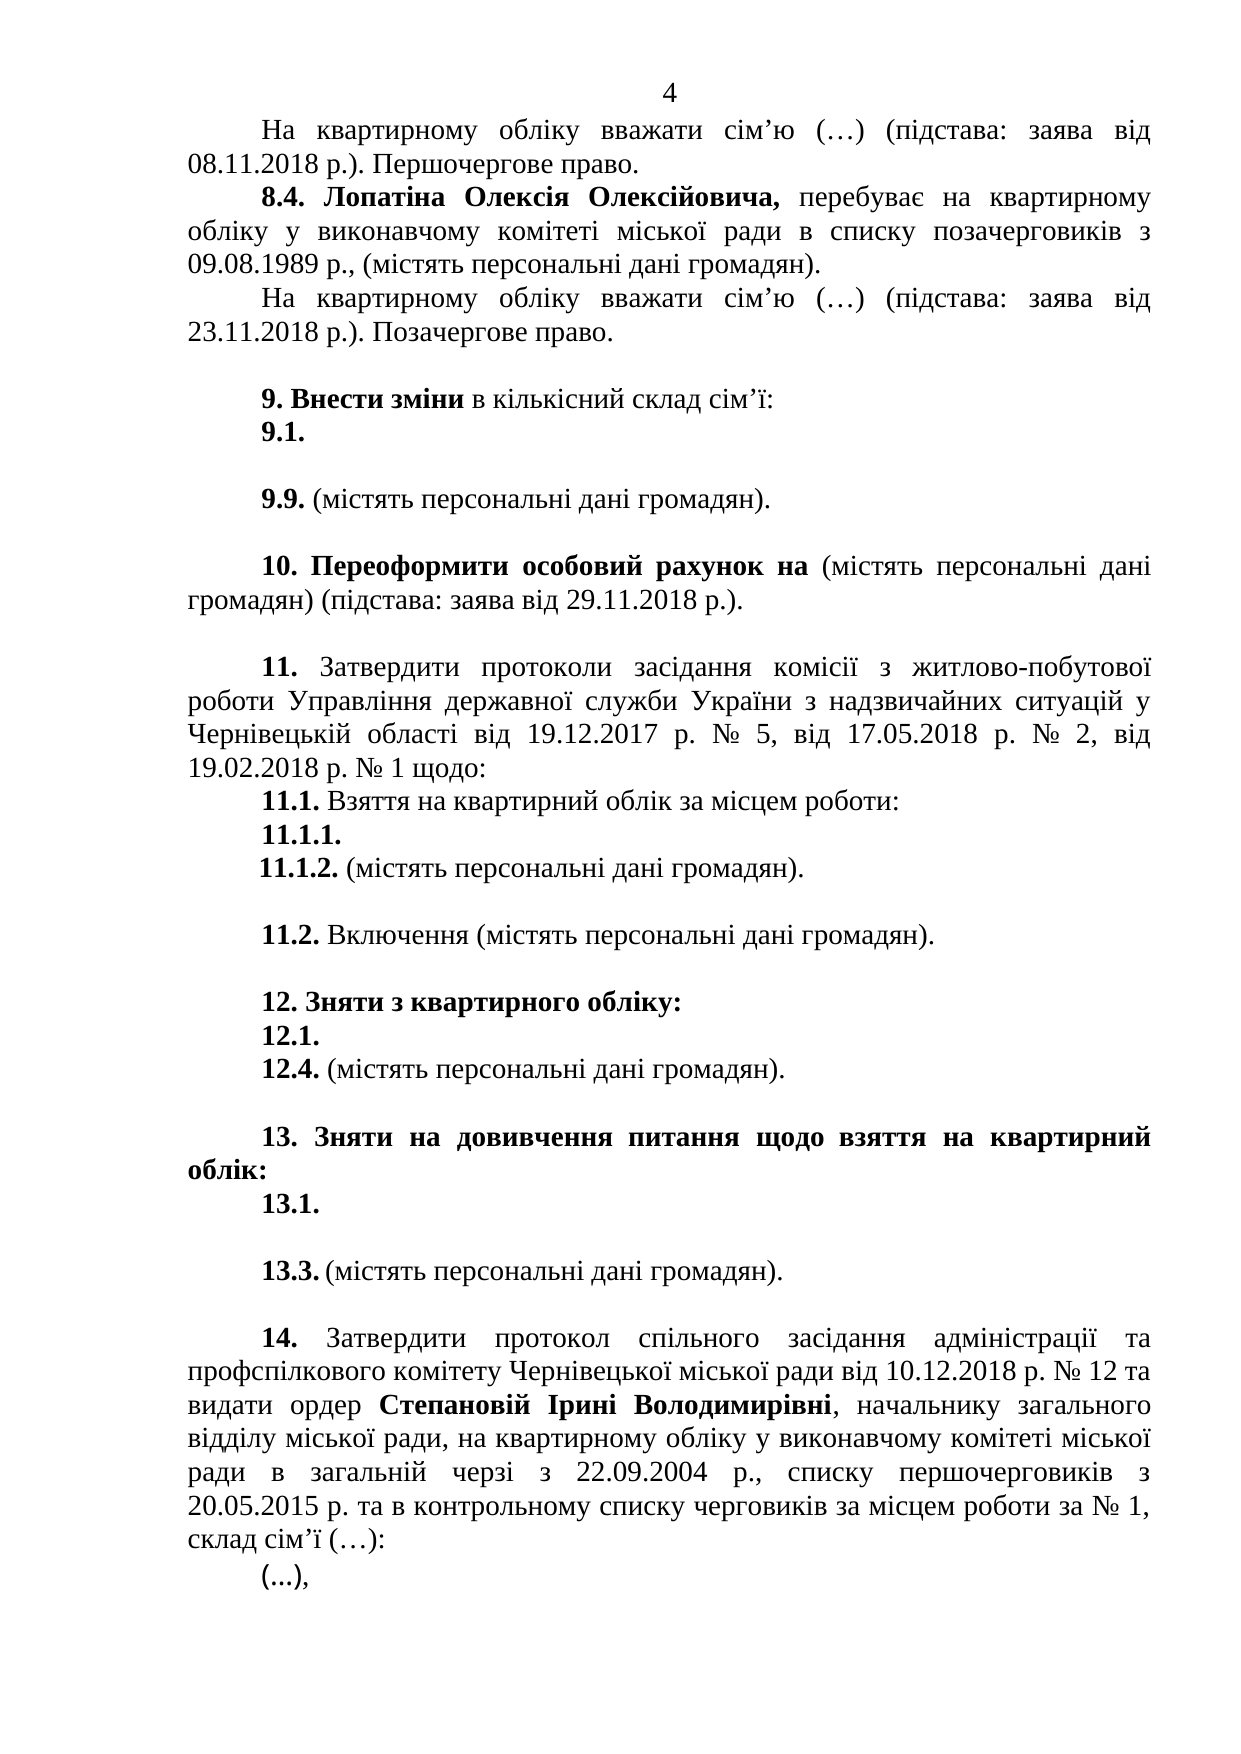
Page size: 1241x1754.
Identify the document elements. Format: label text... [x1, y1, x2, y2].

text 12.4. (містять персональні дані громадян). [187, 1052, 1152, 1085]
text 9. Внести зміни в кількісний склад сім’ї: [187, 381, 1152, 414]
text 11.1.1. [187, 817, 1152, 850]
text На квартирному обліку вважати сім’ю (…) (підстава: заява від 23.11.2018 р.). Позачергове право. [187, 280, 1152, 347]
text 13. Зняти на довивчення питання щодо взяття на квартирний облік: [187, 1119, 1152, 1186]
text 10. Переоформити особовий рахунок на (містять персональні дані громадян) (підстава: заява від 29.11.2018 р.). [187, 548, 1152, 616]
text 13.3. (містять персональні дані громадян). [187, 1253, 1152, 1286]
text 9.1. [187, 414, 1152, 448]
text На квартирному обліку вважати сім’ю (…) (підстава: заява від 08.11.2018 р.). Першочергове право. [187, 112, 1152, 179]
text 13.1. [187, 1186, 1152, 1219]
text (…), [187, 1555, 1152, 1594]
text 11.2. Включення (містять персональні дані громадян). [187, 917, 1152, 951]
text 11.1. Взяття на квартирний облік за місцем роботи: [187, 783, 1152, 817]
text 11.1.2. (містять персональні дані громадян). [187, 850, 1152, 884]
text 9.9. (містять персональні дані громадян). [187, 481, 1152, 515]
text 11. Затвердити протоколи засідання комісії з житлово-побутової роботи Управління державної служби України з надзвичайних ситуацій у Чернівецькій області від 19.12.2017 р. № 5, від 17.05.2018 р. № 2, від 19.02.2018 р. № 1 щодо: [187, 649, 1152, 783]
text 12. Зняти з квартирного обліку: [187, 984, 1152, 1018]
text 14. Затвердити протокол спільного засідання адміністрації та профспілкового комітету Чернівецької міської ради від 10.12.2018 р. № 12 та видати ордер Степановій Ірині Володимирівні, начальнику загального відділу міської ради, на квартирному обліку у виконавчому комітеті міської ради в загальній черзі з 22.09.2004 р., списку першочерговиків з 20.05.2015 р. та в контрольному списку черговиків за місцем роботи за № 1, склад сім’ї (…): [187, 1320, 1152, 1555]
text 12.1. [187, 1018, 1152, 1052]
text 8.4. Лопатіна Олексія Олексійовича, перебуває на квартирному обліку у виконавчому комітеті міської ради в списку позачерговиків з 09.08.1989 р., (містять персональні дані громадян). [187, 179, 1152, 280]
